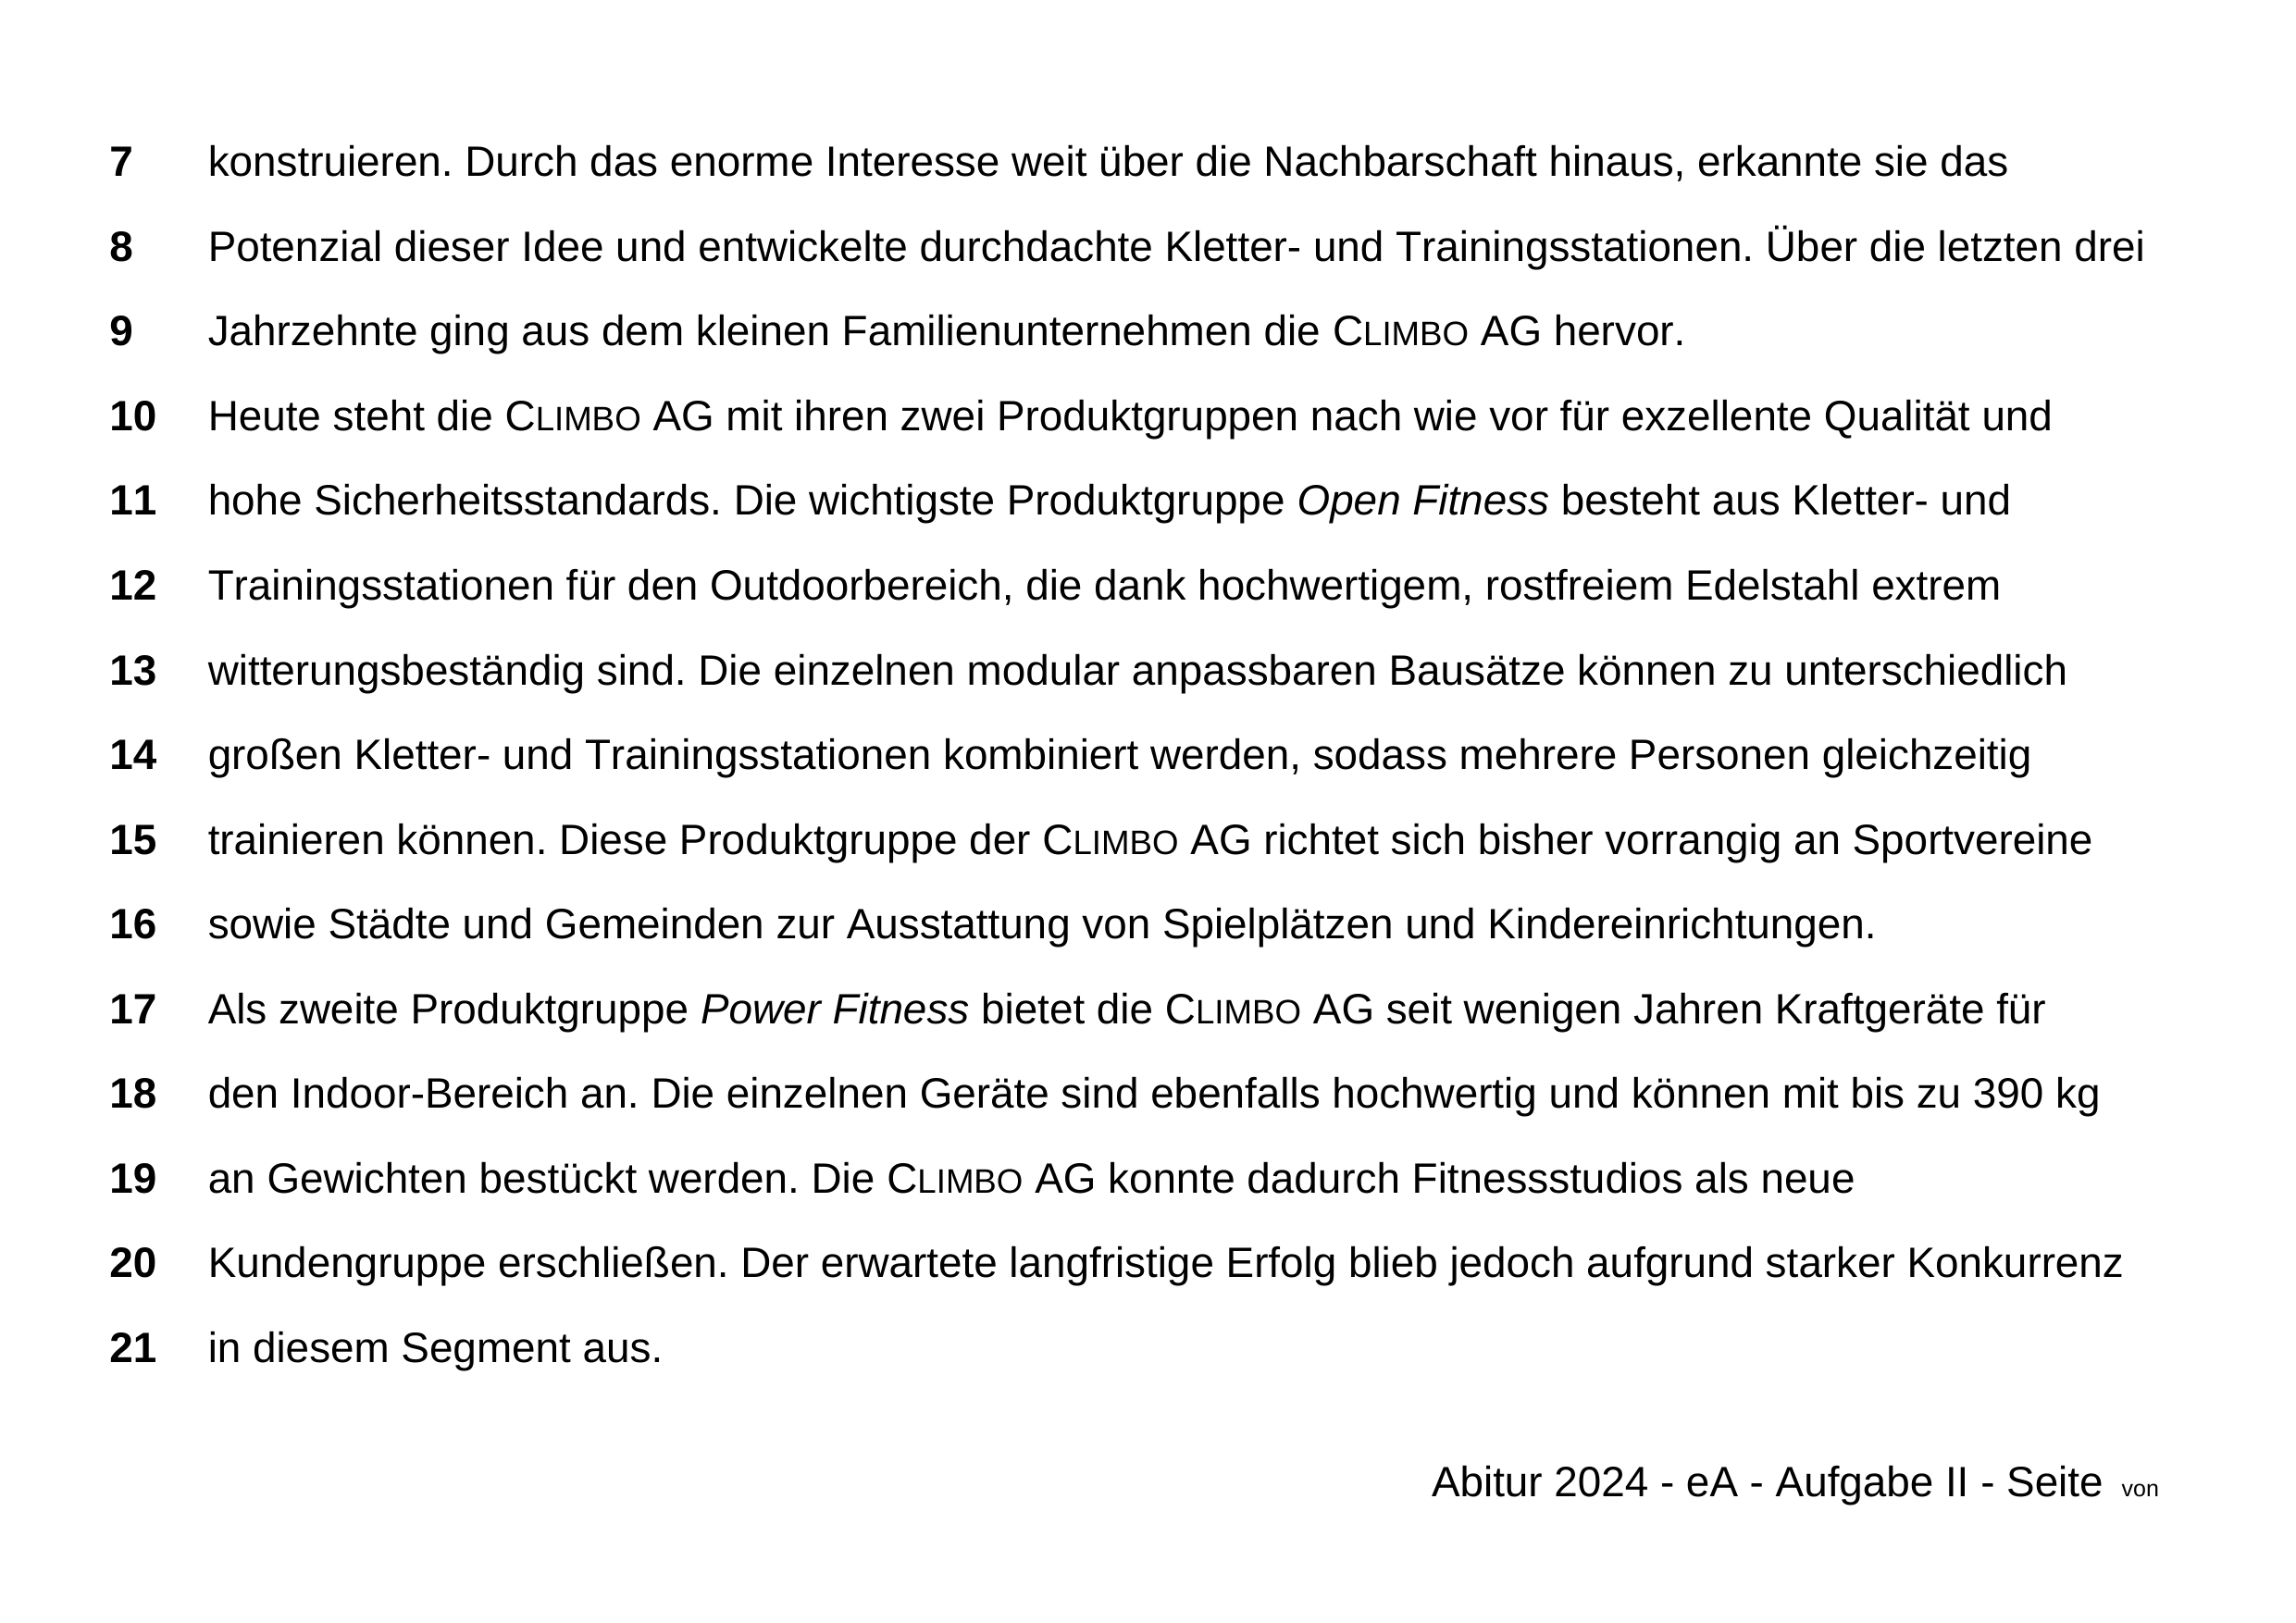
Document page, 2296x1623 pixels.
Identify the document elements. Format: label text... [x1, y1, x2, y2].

list 21 in diesem Segment aus. [109, 1322, 2159, 1371]
list 17 Als zweite Produktgruppe Power Fitness bietet die Climbo AG seit wenigen Jahren Kraftgeräte für [109, 984, 2159, 1033]
list 11 hohe Sicherheitsstandards. Die wichtigste Produktgruppe Open Fitness besteht aus Kletter- und [109, 476, 2159, 525]
list 7 konstruieren. Durch das enorme Interesse weit über die Nachbarschaft hinaus, erkannte sie das [109, 137, 2159, 185]
list 20 Kundengruppe erschließen. Der erwartete langfristige Erfolg blieb jedoch aufgrund starker Konkurrenz [109, 1238, 2159, 1287]
list 19 an Gewichten bestückt werden. Die Climbo AG konnte dadurch Fitnessstudios als neue [109, 1153, 2159, 1202]
list 14 großen Kletter- und Trainingsstationen kombiniert werden, sodass mehrere Personen gleichzeitig [109, 729, 2159, 778]
list 18 den Indoor-Bereich an. Die einzelnen Geräte sind ebenfalls hochwertig und können mit bis zu 390 kg [109, 1069, 2159, 1117]
list 15 trainieren können. Diese Produktgruppe der Climbo AG richtet sich bisher vorrangig an Sportvereine [109, 814, 2159, 863]
list 9 Jahrzehnte ging aus dem kleinen Familienunternehmen die Climbo AG hervor. [109, 306, 2159, 354]
list 12 Trainingsstationen für den Outdoorbereich, die dank hochwertigem, rostfreiem Edelstahl extrem [109, 560, 2159, 609]
list 16 sowie Städte und Gemeinden zur Ausstattung von Spielplätzen und Kindereinrichtungen. [109, 899, 2159, 948]
list 8 Potenzial dieser Idee und entwickelte durchdachte Kletter- und Trainingsstationen. Über die letzten drei [109, 221, 2159, 270]
list 13 witterungsbeständig sind. Die einzelnen modular anpassbaren Bausätze können zu unterschiedlich [109, 645, 2159, 694]
list 10 Heute steht die Climbo AG mit ihren zwei Produktgruppen nach wie vor für exzellente Qualität und [109, 390, 2159, 440]
